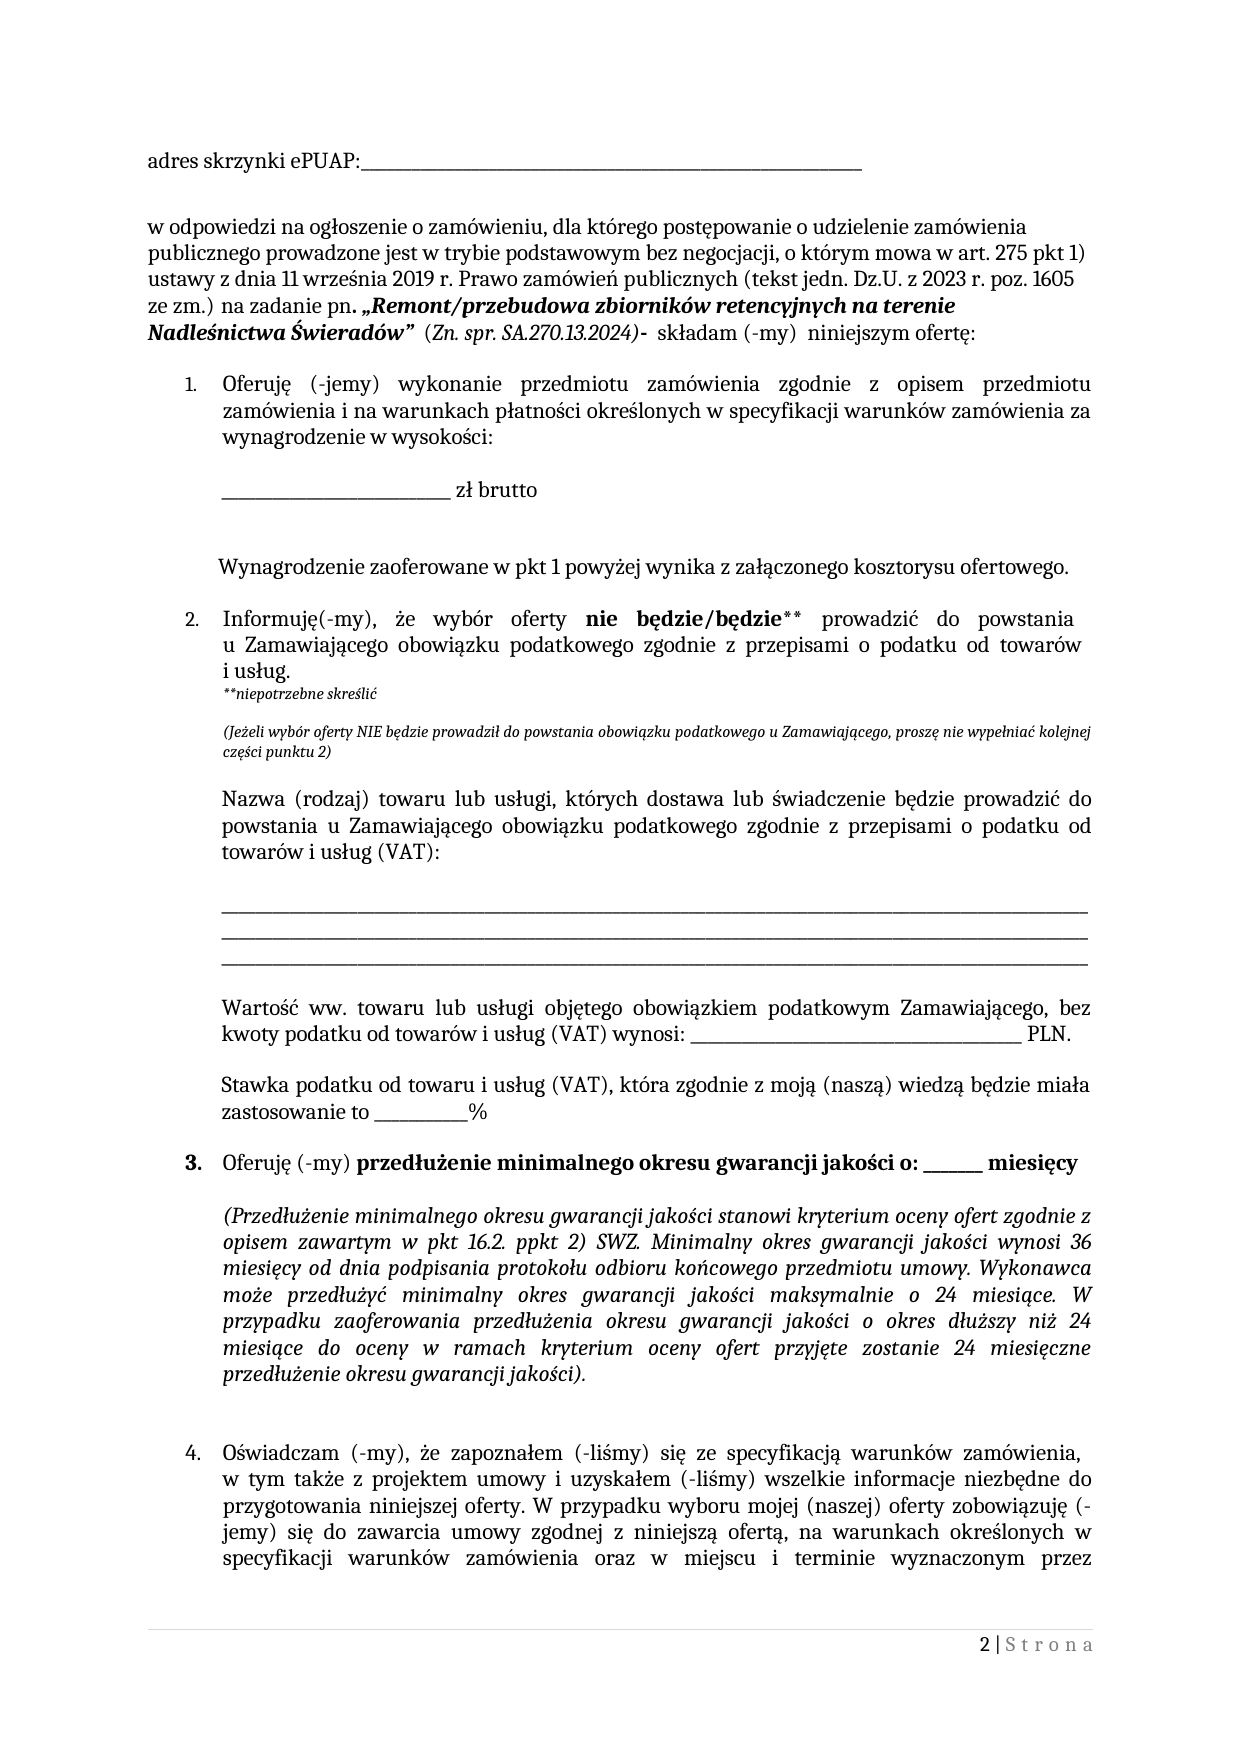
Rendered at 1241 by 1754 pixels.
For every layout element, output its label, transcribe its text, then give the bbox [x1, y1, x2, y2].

text Stawka podatku od towaru i usług (VAT), która zgodnie z moją (naszą) wiedzą będzie miała zastosowanie to ___________% [221, 1072, 1093, 1125]
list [185, 1440, 1093, 1571]
text Nazwa (rodzaj) towaru lub usługi, których dostawa lub świadczenie będzie prowadzić do powstania u Zamawiającego obowiązku podatkowego zgodnie z przepisami o podatku od towarów i usług (VAT): [221, 786, 1093, 865]
list Informuję(-my), że wybór oferty nie będzie/będzie** prowadzić do powstania u Zamawiającego obowiązku podatkowego zgodnie z przepisami o podatku od towarów i usług. [185, 606, 1093, 684]
list (Przedłużenie minimalnego okresu gwarancji jakości stanowi kryterium oceny ofert zgodnie z opisem zawartym w pkt 16.2. ppkt 2) SWZ. Minimalny okres gwarancji jakości wynosi 36 miesięcy od dnia podpisania protokołu odbioru końcowego przedmiotu umowy. Wykonawca może przedłużyć minimalny okres gwarancji jakości maksymalnie o 24 miesiące. W przypadku zaoferowania przedłużenia okresu gwarancji jakości o okres dłuższy niż 24 miesiące do oceny w ramach kryterium oceny ofert przyjęte zostanie 24 miesięczne przedłużenie okresu gwarancji jakości). [223, 1202, 1093, 1387]
text adres skrzynki ePUAP:___________________________________________________________ [148, 148, 1093, 174]
list (Jeżeli wybór oferty NIE będzie prowadził do powstania obowiązku podatkowego u Zamawiającego, proszę nie wypełniać kolejnej części punktu 2) [223, 723, 1093, 761]
text w odpowiedzi na ogłoszenie o zamówieniu, dla którego postępowanie o udzielenie zamówienia publicznego prowadzone jest w trybie podstawowym bez negocjacji, o którym mowa w art. 275 pkt 1) ustawy z dnia 11 września 2019 r. Prawo zamówień publicznych (tekst jedn. Dz.U. z 2023 r. poz. 1605 ze zm.) na zadanie pn. „Remont/przebudowa zbiorników retencyjnych na terenie Nadleśnictwa Świeradów” (Zn. spr. SA.270.13.2024)- składam (-my) niniejszym ofertę: [148, 213, 1093, 346]
list Oferuję (-my) przedłużenie minimalnego okresu gwarancji jakości o: _______ miesięcy [185, 1150, 1093, 1176]
text __________________________________________________________________________________________________________________________________________________________________________________________________________________________________________________________________________________________________________________ [221, 890, 1093, 969]
list Oferuję (-jemy) wykonanie przedmiotu zamówienia zgodnie z opisem przedmiotu zamówienia i na warunkach płatności określonych w specyfikacji warunków zamówienia za wynagrodzenie w wysokości: [185, 371, 1093, 450]
text Wynagrodzenie zaoferowane w pkt 1 powyżej wynika z załączonego kosztorysu ofertowego. [148, 554, 1093, 581]
list **niepotrzebne skreślić [223, 684, 1093, 704]
text Wartość ww. towaru lub usługi objętego obowiązkiem podatkowym Zamawiającego, bez kwoty podatku od towarów i usług (VAT) wynosi: _______________________________________ PLN. [221, 994, 1093, 1047]
list ___________________________ zł brutto [221, 476, 1093, 503]
